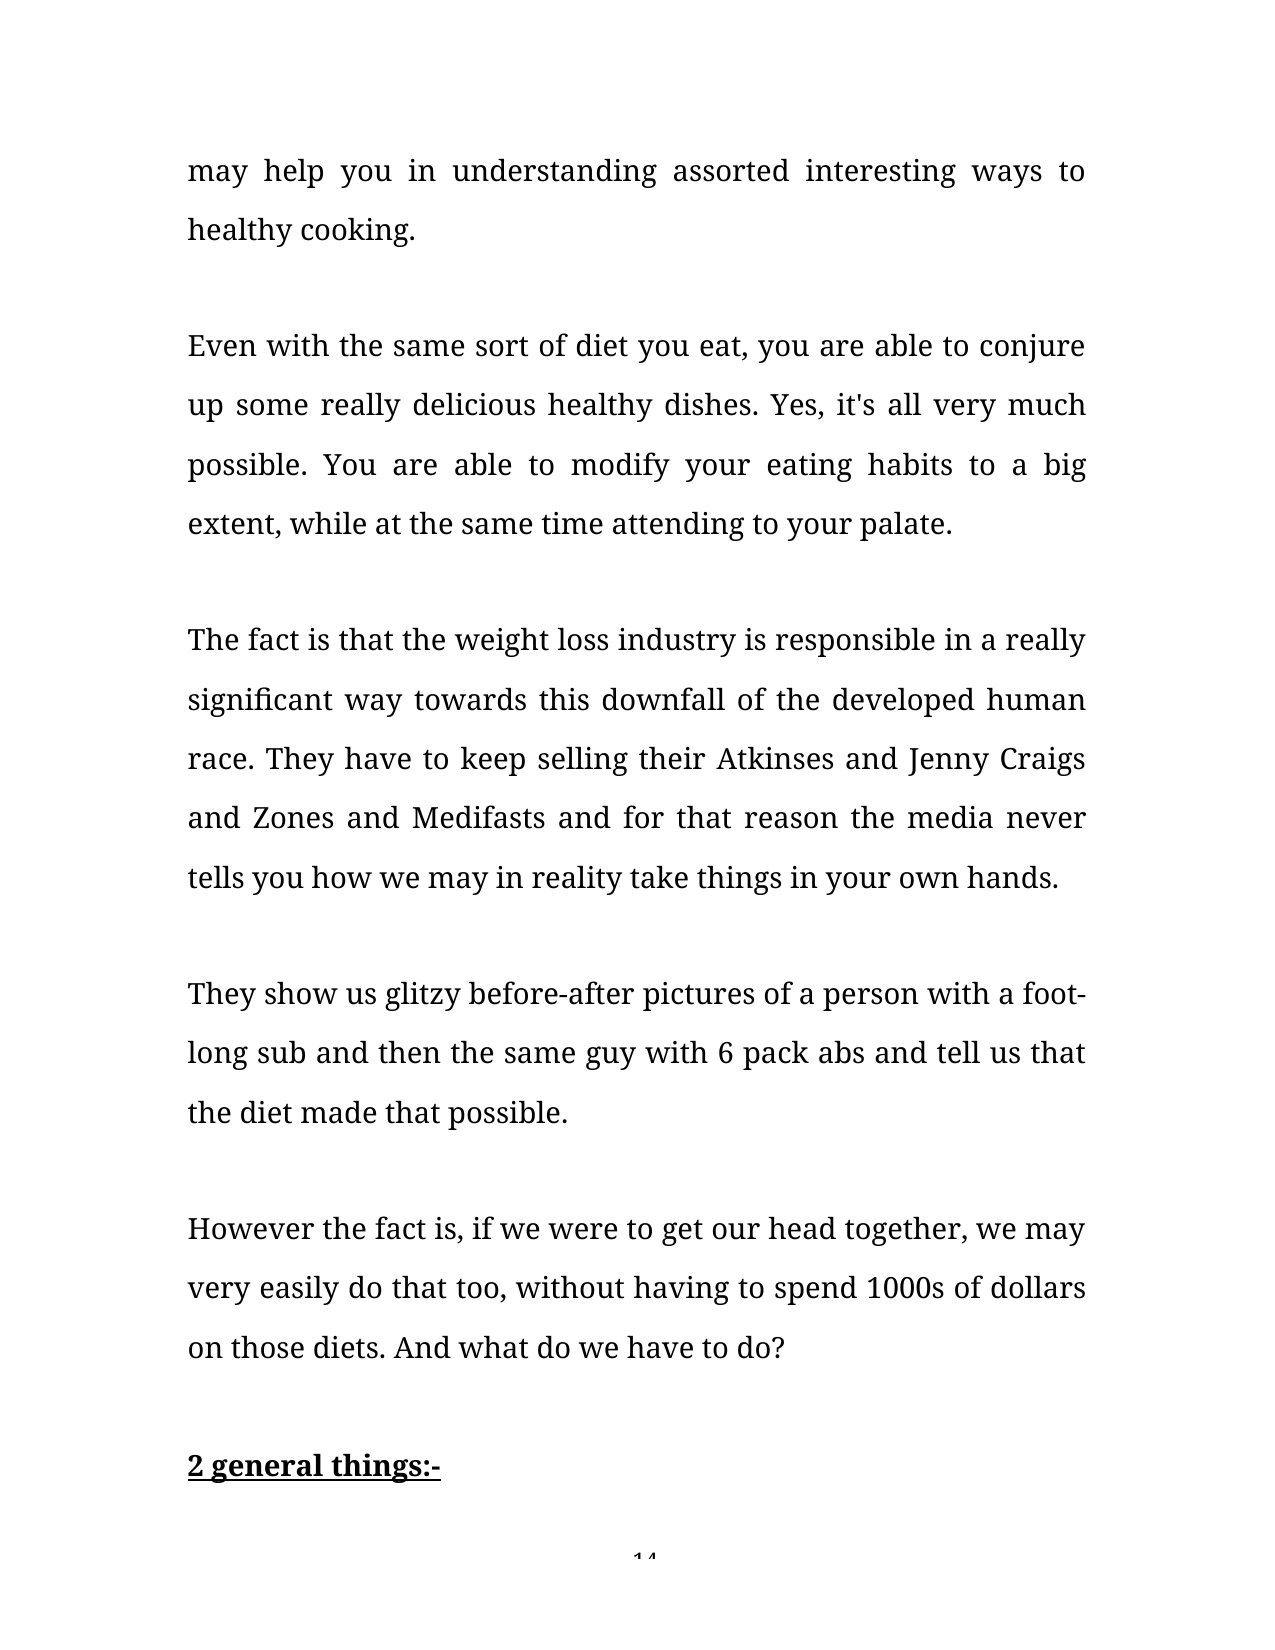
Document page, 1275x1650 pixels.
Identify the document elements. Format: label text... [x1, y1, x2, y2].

text However the fact is, if we were to get our head together, we may very easily do that too, without having to spend 1000s of dollars on those diets. And what do we have to do? [187, 1208, 1087, 1367]
text may help you in understanding assorted interesting ways to healthy cooking. [187, 150, 1087, 249]
subtitle 2 general things:- [187, 1446, 1100, 1485]
text They show us glitzy before-after pictures of a person with a foot-long sub and then the same guy with 6 pack abs and tell us that the diet made that possible. [187, 973, 1088, 1132]
text The fact is that the weight loss industry is responsible in a really significant way towards this downfall of the developed human race. They have to keep selling their Atkinses and Jenny Craigs and Zones and Medifasts and for that reason the media never tells you how we may in reality take things in your own hands. [187, 619, 1088, 897]
text Even with the same sort of diet you eat, you are able to conjure up some really delicious healthy dishes. Yes, it's all very much possible. You are able to modify your eating habits to a big extent, while at the same time attending to your palate. [187, 325, 1088, 543]
